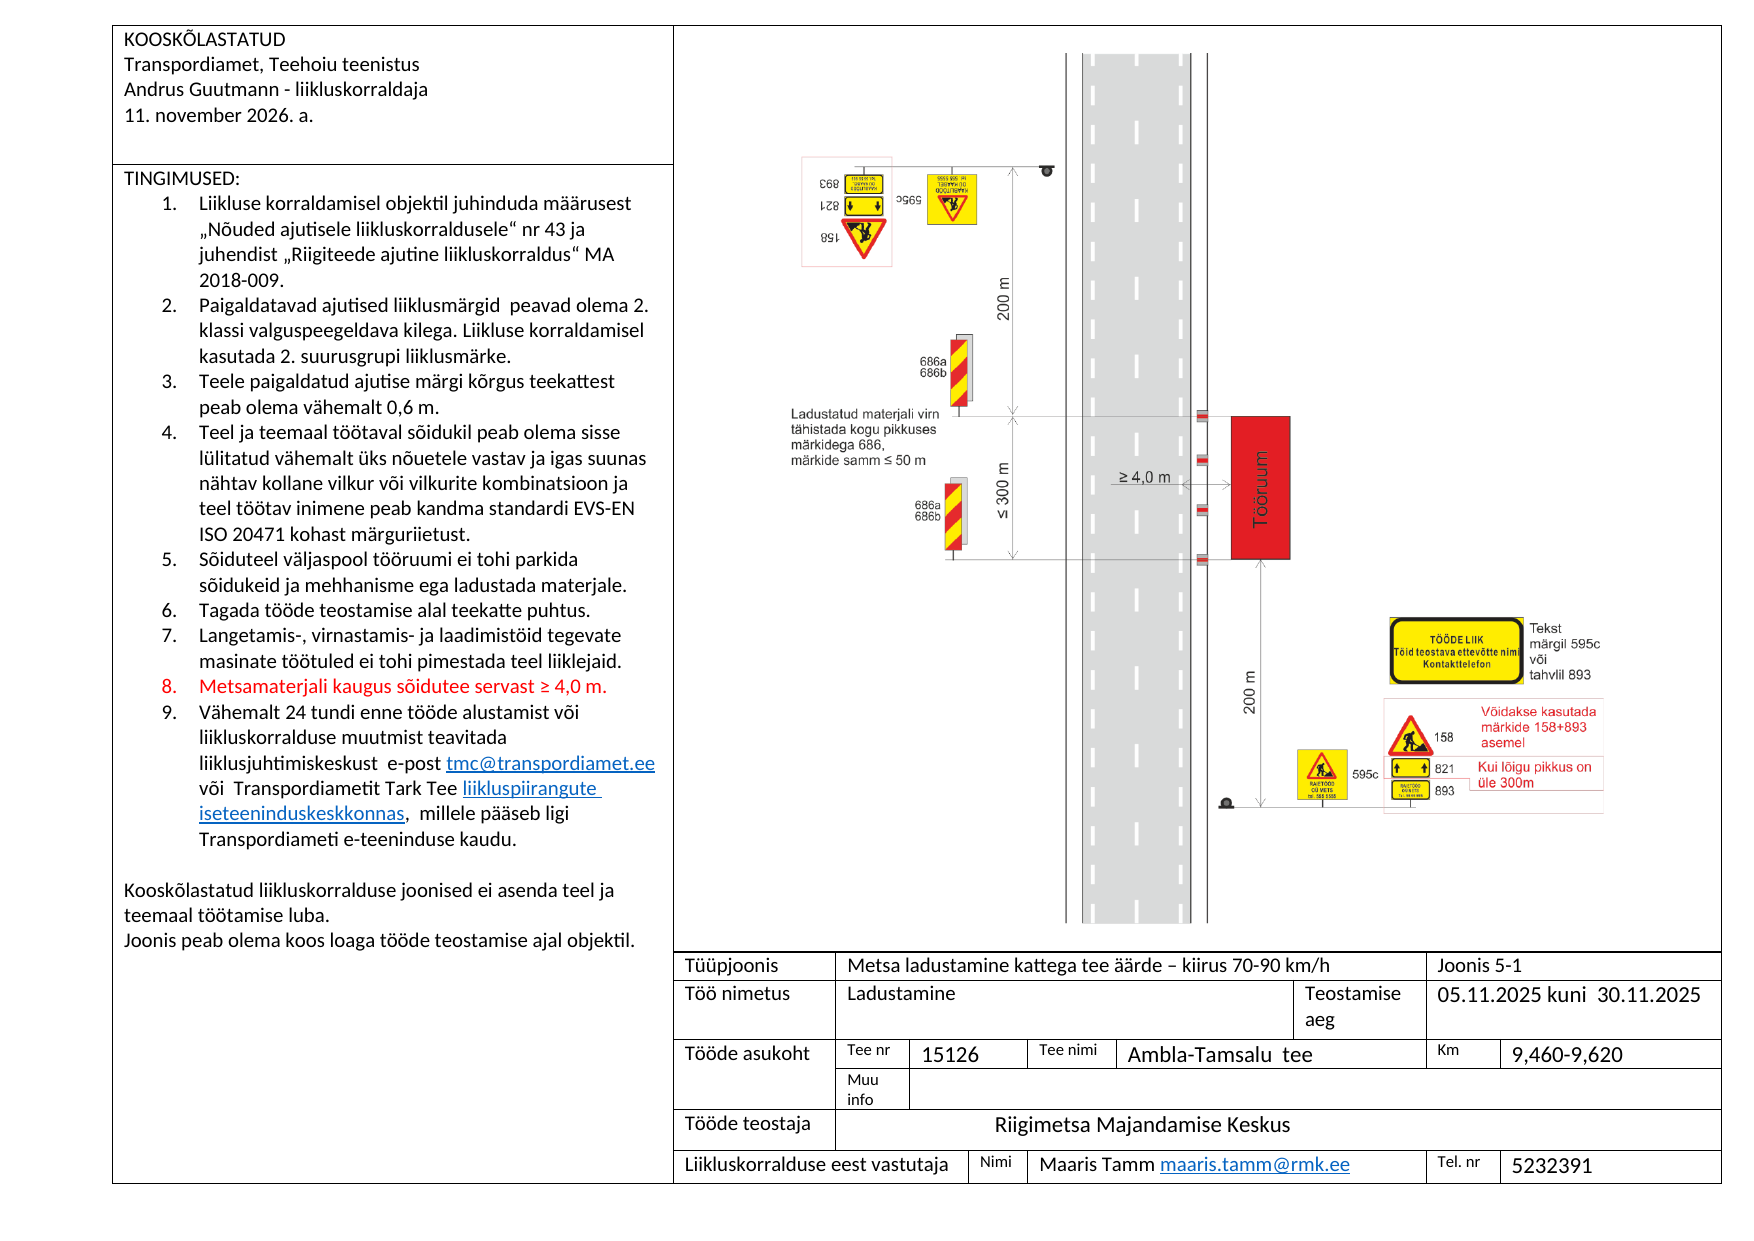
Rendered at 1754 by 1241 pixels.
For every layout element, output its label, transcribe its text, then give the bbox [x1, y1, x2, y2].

table_cell Tüüpjoonis [674, 953, 835, 979]
table_cell Ambla-Tamsalu tee [1117, 1040, 1426, 1068]
table_cell Tee nr [836, 1040, 909, 1068]
table_cell [910, 1069, 1721, 1109]
table_cell Riigimetsa Majandamise Keskus [836, 1110, 1721, 1150]
table_cell TINGIMUSED: Liikluse korraldamisel objektil juhinduda määrusest „Nõuded ajutisele liikluskorraldusele“ nr 43 ja juhendist „Riigiteede ajutine liikluskorraldus“ MA 2018-009. Paigaldatavad ajutised liiklusmärgid peavad olema 2. klassi valguspeegeldava kilega. Liikluse korraldamisel kasutada 2. suurusgrupi liiklusmärke. Teele paigaldatud ajutise märgi kõrgus teekattest peab olema vähemalt 0,6 m. Teel ja teemaal töötaval sõidukil peab olema sisse lülitatud vähemalt üks nõuetele vastav ja igas suunas nähtav kollane vilkur või vilkurite kombinatsioon ja teel töötav inimene peab kandma standardi EVS-EN ISO 20471 kohast märguriietust. Sõiduteel väljaspool tööruumi ei tohi parkida sõidukeid ja mehhanisme ega ladustada materjale. Tagada tööde teostamise alal teekatte puhtus. Langetamis-, virnastamis- ja laadimistöid tegevate masinate töötuled ei tohi pimestada teel liiklejaid. Metsamaterjali kaugus sõidutee servast ≥ 4,0 m. Vähemalt 24 tundi enne tööde alustamist või liikluskorralduse muutmist teavitada liiklusjuhtimiskeskust e-post tmc@transpordiamet.ee või Transpordiametit Tark Tee liikluspiirangute iseteeninduskeskkonnas, millele pääseb ligi Transpordiameti e-teeninduse kaudu. Kooskõlastatud liikluskorralduse joonised ei asenda teel ja teemaal töötamise luba. Joonis peab olema koos loaga tööde teostamise ajal objektil. [113, 165, 673, 1182]
table_header KOOSKÕLASTATUD Transpordiamet, Teehoiu teenistus Andrus Guutmann - liikluskorraldaja 29. oktoober 2025. a. [113, 26, 673, 164]
picture [791, 53, 1604, 924]
table_cell Ladustamine [836, 981, 1293, 1039]
table_header [674, 26, 1721, 951]
table_cell Maaris Tamm maaris.tamm@rmk.ee [1028, 1151, 1426, 1182]
table_cell Muu info [836, 1069, 909, 1109]
table_cell 5232391 [1501, 1151, 1721, 1182]
table_cell Metsa ladustamine kattega tee äärde – kiirus 70-90 km/h [836, 953, 1426, 979]
table_cell Joonis 5-1 [1427, 953, 1721, 979]
table_cell Liikluskorralduse eest vastutaja [674, 1151, 968, 1182]
table_cell Tööde asukoht [674, 1040, 835, 1109]
table_cell 05.11.2025 kuni 30.11.2025 [1427, 981, 1721, 1039]
table_cell Tee nimi [1028, 1040, 1116, 1068]
table_cell Nimi [969, 1151, 1027, 1182]
table_cell Tööde teostaja [674, 1110, 835, 1150]
table_cell Teostamise aeg [1294, 981, 1426, 1039]
table_cell 9,460-9,620 [1501, 1040, 1721, 1068]
table_cell Tel. nr [1427, 1151, 1500, 1182]
table_cell 15126 [910, 1040, 1027, 1068]
table_cell Töö nimetus [674, 981, 835, 1039]
table_cell Km [1427, 1040, 1500, 1068]
